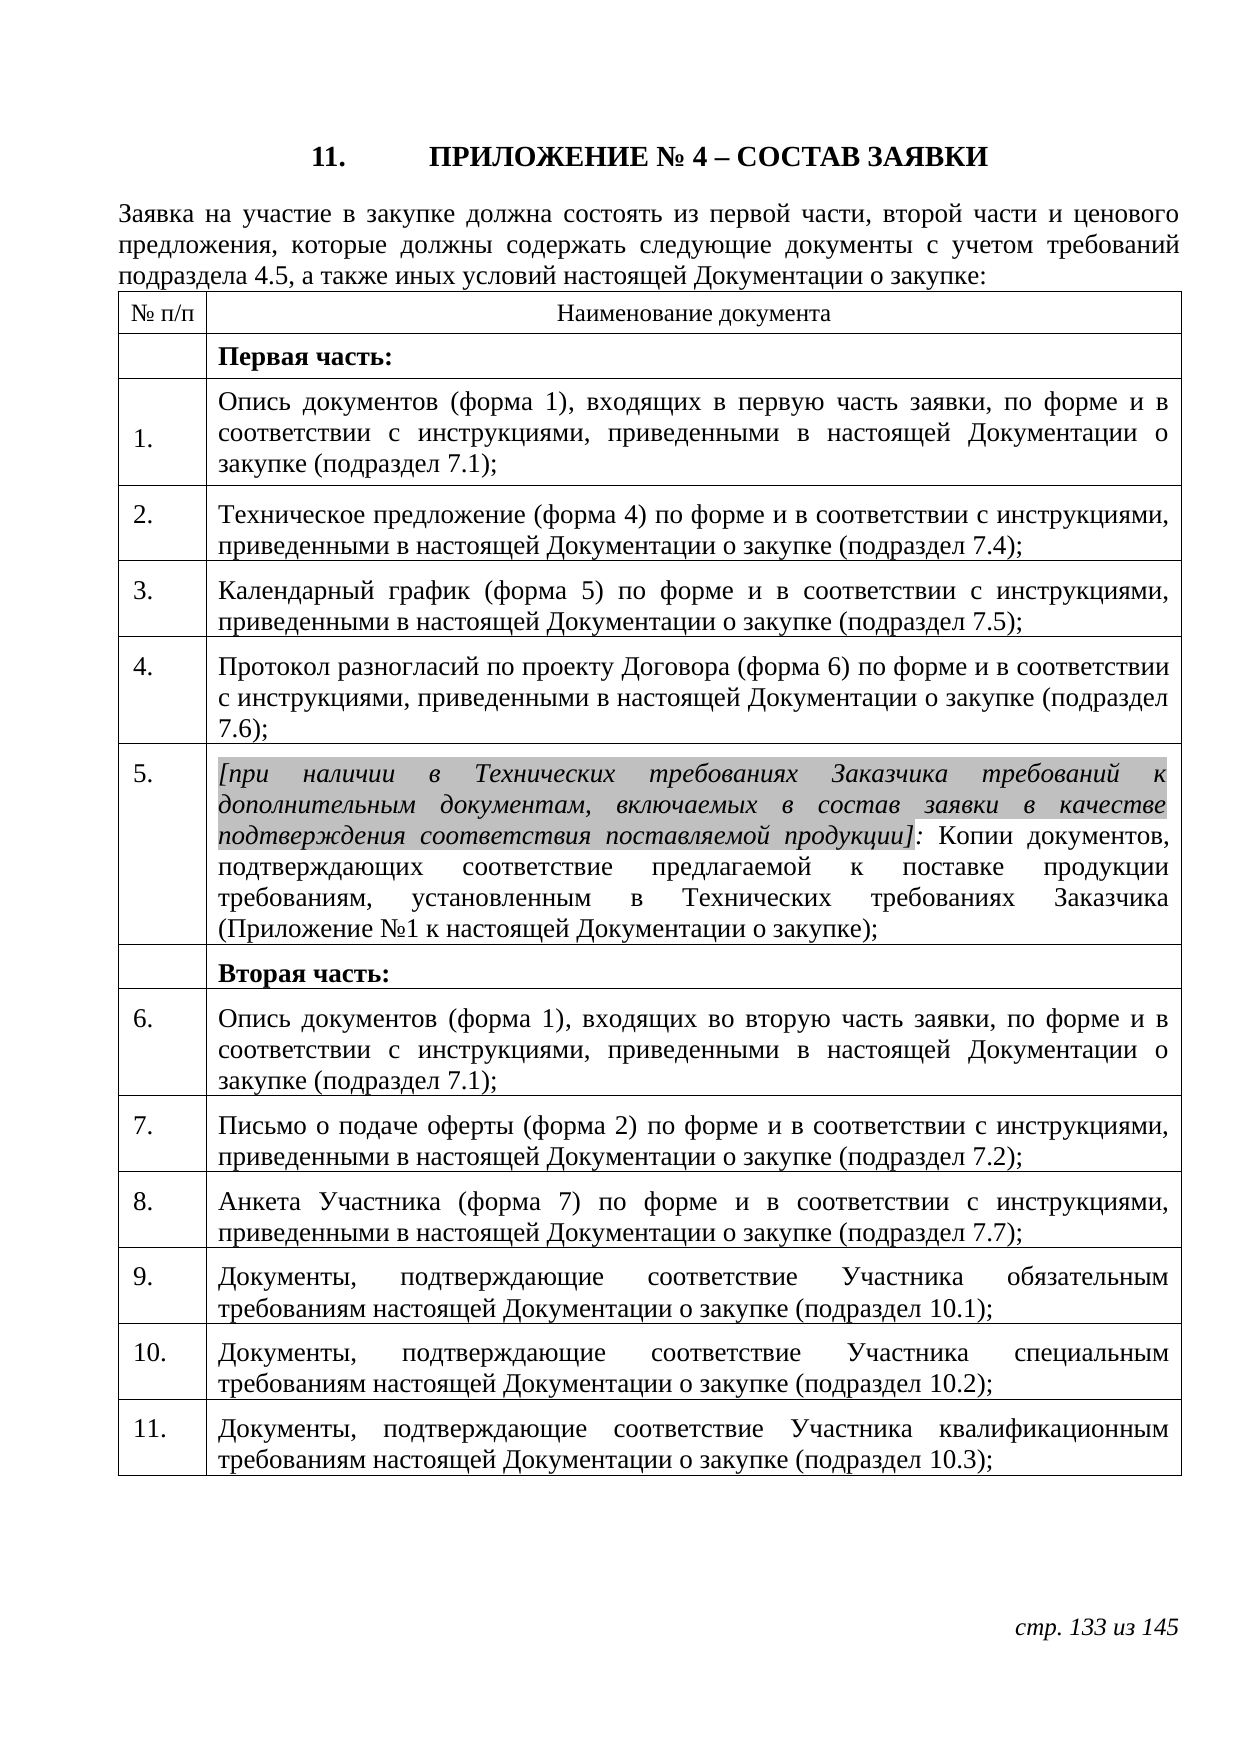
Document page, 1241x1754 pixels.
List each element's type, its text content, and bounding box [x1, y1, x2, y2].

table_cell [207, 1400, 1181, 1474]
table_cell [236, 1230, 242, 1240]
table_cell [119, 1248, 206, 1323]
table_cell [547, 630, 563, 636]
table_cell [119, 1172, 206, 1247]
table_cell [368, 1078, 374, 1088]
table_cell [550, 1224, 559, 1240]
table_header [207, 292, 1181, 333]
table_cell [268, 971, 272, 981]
subtitle ПРИЛОЖЕНИЕ № 4 – СОСТАВ ЗАЯВКИ [118, 139, 1181, 172]
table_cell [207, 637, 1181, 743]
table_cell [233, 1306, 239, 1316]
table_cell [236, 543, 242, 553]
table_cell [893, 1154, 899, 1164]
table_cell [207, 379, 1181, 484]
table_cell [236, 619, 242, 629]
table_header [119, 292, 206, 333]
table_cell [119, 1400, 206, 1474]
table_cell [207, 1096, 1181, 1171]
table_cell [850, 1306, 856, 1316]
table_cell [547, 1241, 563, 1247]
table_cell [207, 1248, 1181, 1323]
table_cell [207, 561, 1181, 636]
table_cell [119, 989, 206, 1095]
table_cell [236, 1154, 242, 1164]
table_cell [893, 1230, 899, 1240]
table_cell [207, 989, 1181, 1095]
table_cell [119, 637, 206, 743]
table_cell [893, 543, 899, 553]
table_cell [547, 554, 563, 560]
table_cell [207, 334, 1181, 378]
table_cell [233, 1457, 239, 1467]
list Заявка на участие в закупке должна состоять из первой части, второй части и ценового предложения, которые должны содержать следующие документы с учетом требований подраздела 4.5, а также иных условий настоящей Документации о закупке: [118, 197, 1181, 291]
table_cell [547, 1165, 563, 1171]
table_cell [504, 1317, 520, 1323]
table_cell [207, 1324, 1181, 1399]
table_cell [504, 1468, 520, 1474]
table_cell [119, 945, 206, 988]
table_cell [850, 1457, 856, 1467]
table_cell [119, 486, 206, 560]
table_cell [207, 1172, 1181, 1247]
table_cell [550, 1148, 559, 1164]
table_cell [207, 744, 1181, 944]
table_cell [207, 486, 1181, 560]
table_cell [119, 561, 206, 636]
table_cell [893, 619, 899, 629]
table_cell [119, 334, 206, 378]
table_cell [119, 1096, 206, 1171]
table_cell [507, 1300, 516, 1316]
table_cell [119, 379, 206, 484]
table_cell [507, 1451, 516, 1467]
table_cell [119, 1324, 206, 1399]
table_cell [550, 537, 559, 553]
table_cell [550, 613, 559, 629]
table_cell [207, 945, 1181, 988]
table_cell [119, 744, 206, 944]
